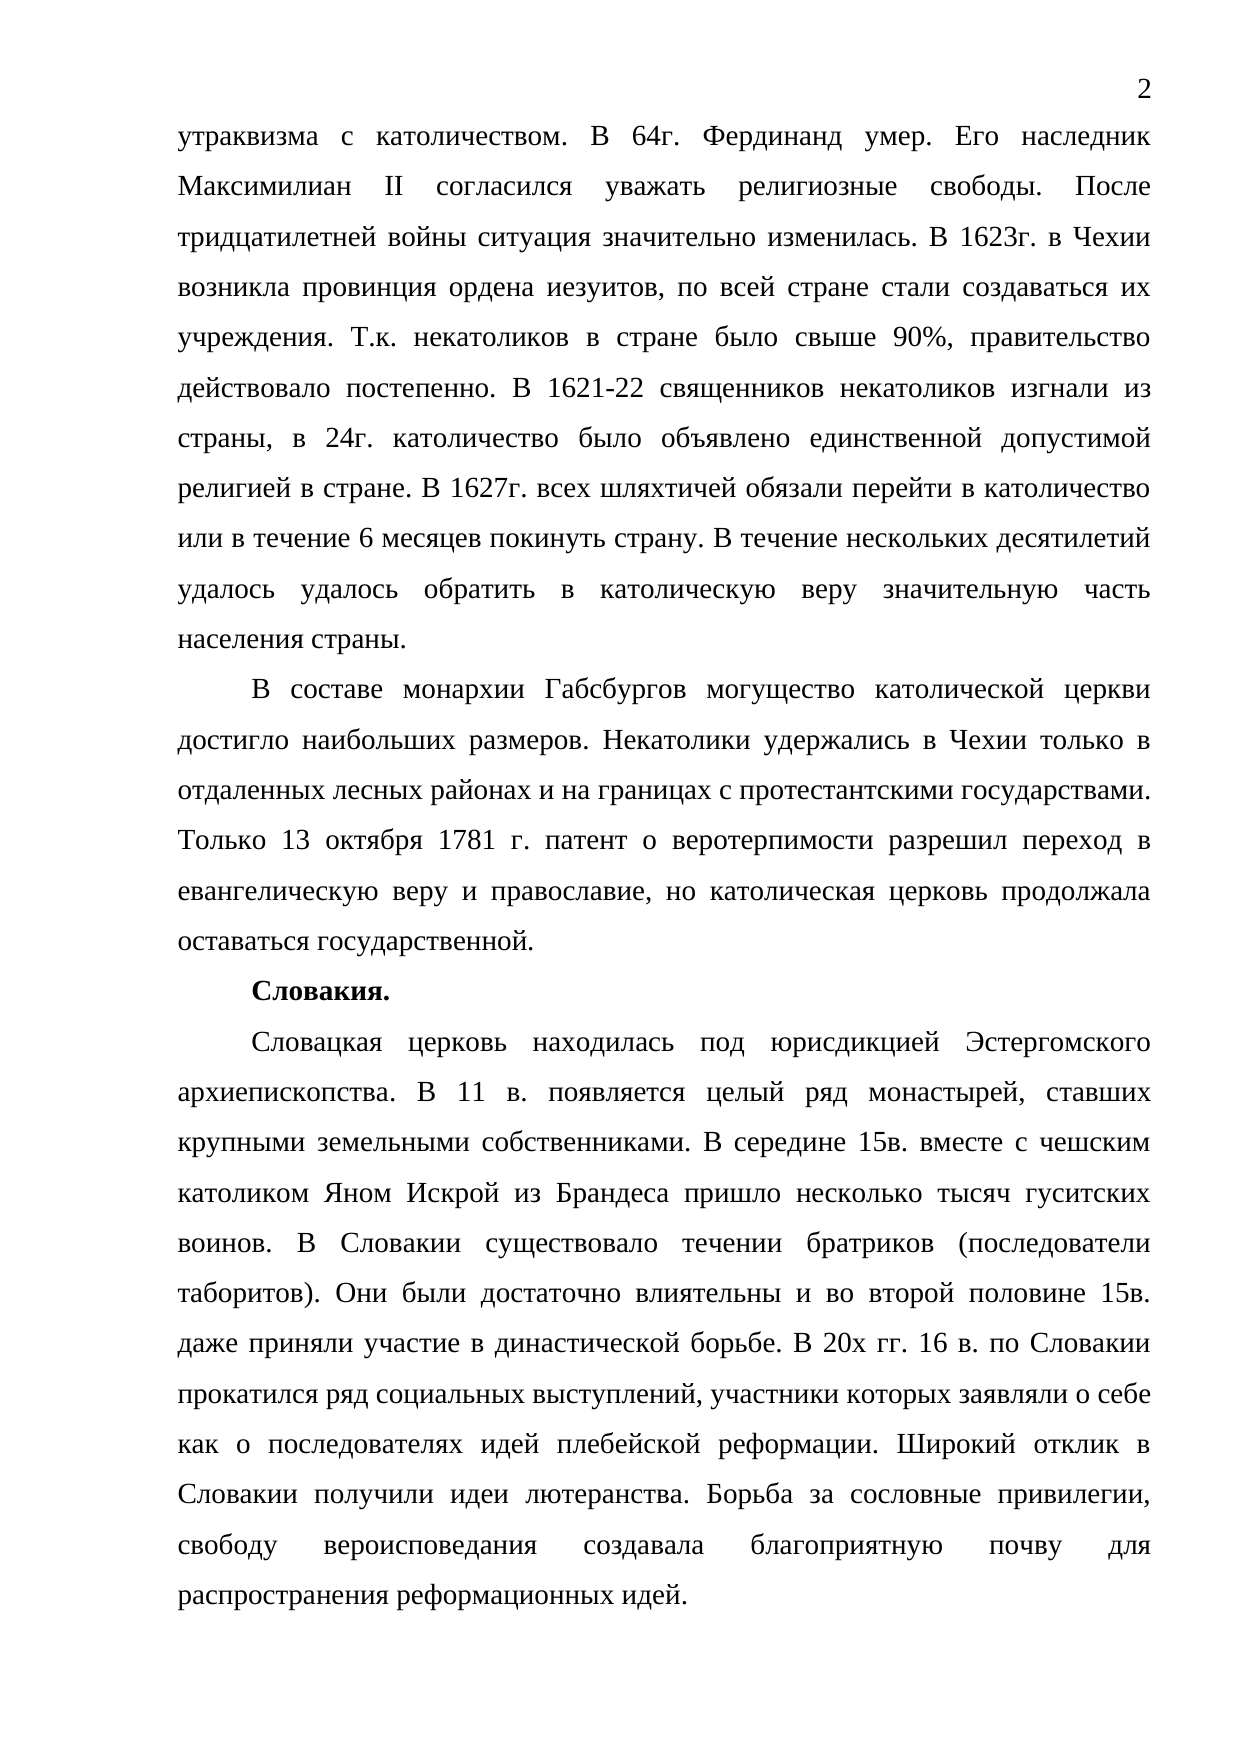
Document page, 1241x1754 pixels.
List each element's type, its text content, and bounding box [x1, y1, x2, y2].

text Словакия. [177, 973, 1152, 1007]
text Словацкая церковь находилась под юрисдикцией Эстергомского архиепископства. В 11 в. появляется целый ряд монастырей, ставших крупными земельными собственниками. В середине 15в. вместе с чешским католиком Яном Искрой из Брандеса пришло несколько тысяч гуситских воинов. В Словакии существовало течении братриков (последователи таборитов). Они были достаточно влиятельны и во второй половине 15в. даже приняли участие в династической борьбе. В 20х гг. 16 в. по Словакии прокатился ряд социальных выступлений, участники которых заявляли о себе как о последователях идей плебейской реформации. Широкий отклик в Словакии получили идеи лютеранства. Борьба за сословные привилегии, свободу вероисповедания создавала благоприятную почву для распространения реформационных идей. [177, 1024, 1152, 1611]
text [177, 118, 1152, 655]
text В составе монархии Габсбургов могущество католической церкви достигло наибольших размеров. Некатолики удержались в Чехии только в отдаленных лесных районах и на границах с протестантскими государствами. Только 13 октября 1781 г. патент о веротерпимости разрешил переход в евангелическую веру и православие, но католическая церковь продолжала оставаться государственной. [177, 672, 1152, 957]
